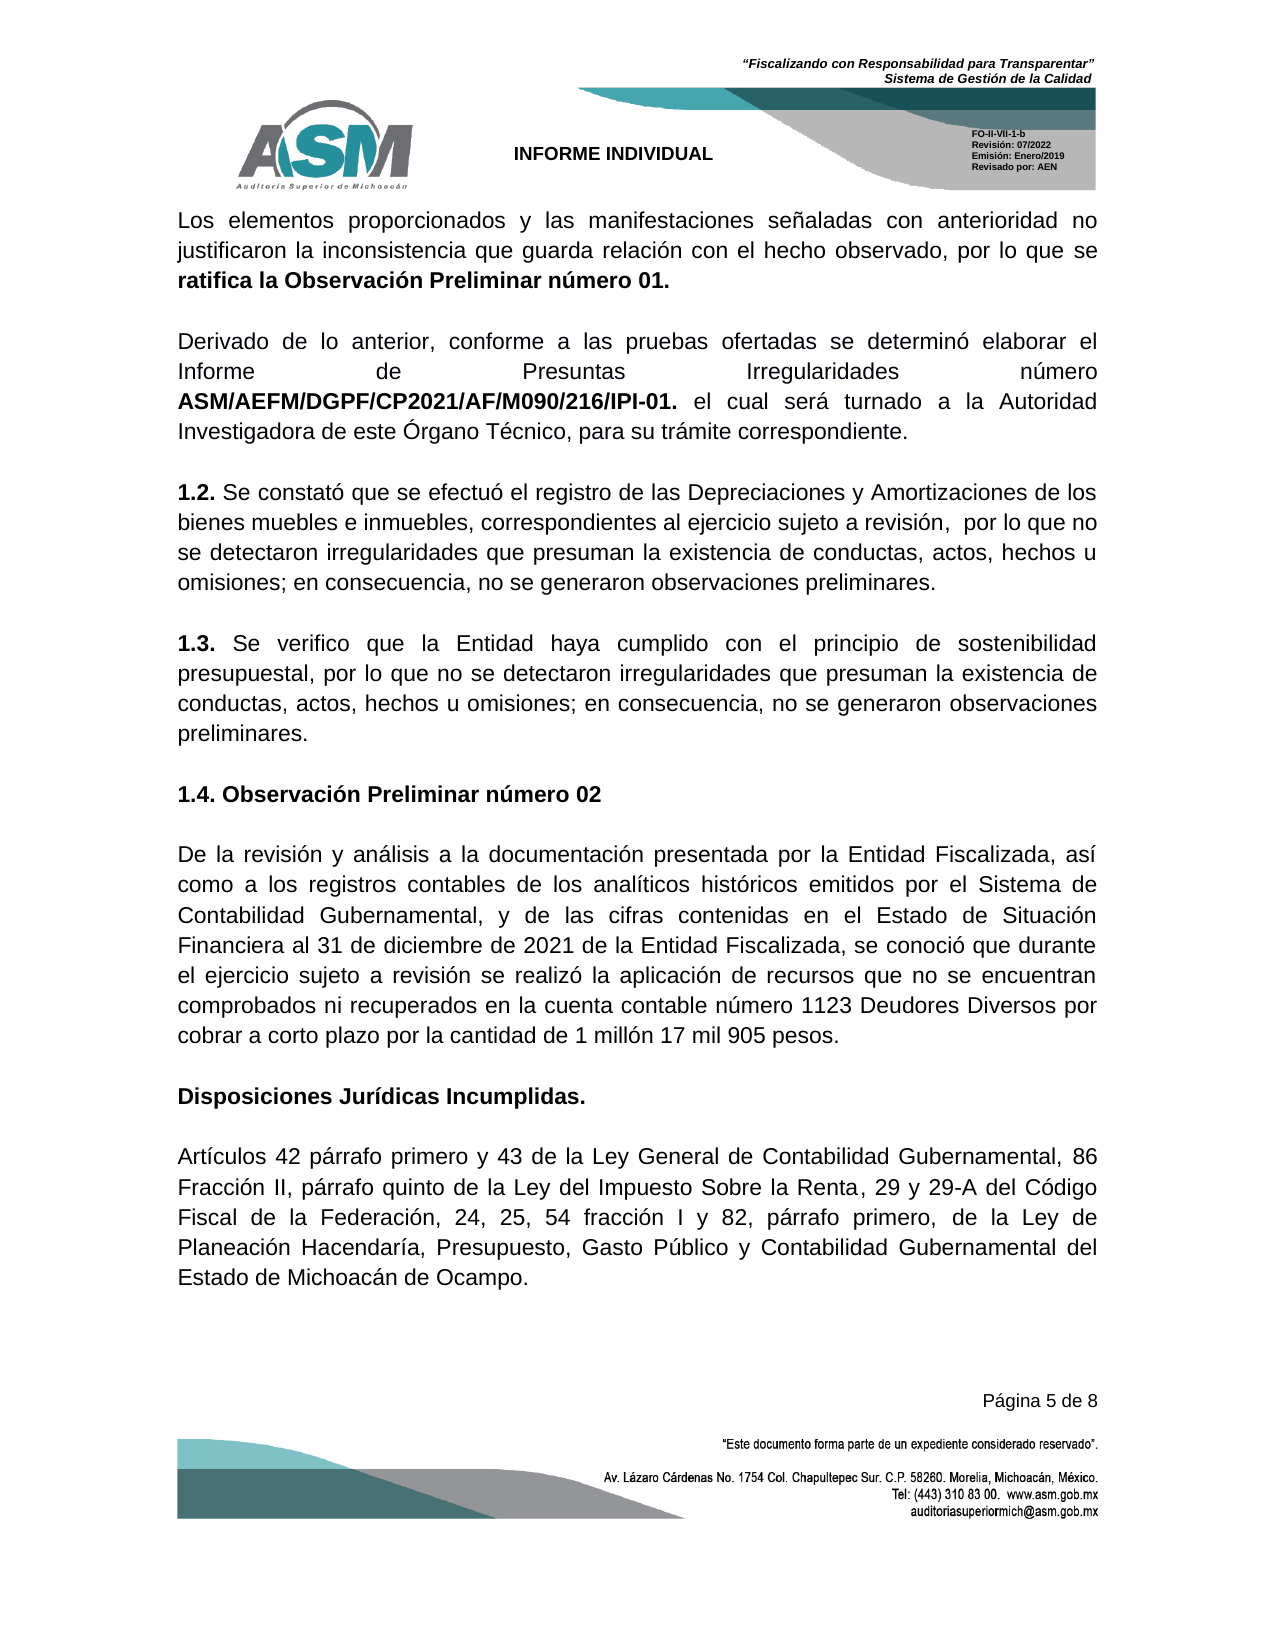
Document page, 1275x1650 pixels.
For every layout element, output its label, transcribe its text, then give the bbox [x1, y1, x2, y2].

text 1.2. Se constató que se efectuó el registro de las Depreciaciones y Amortizaciones de los bienes muebles e inmuebles, correspondientes al ejercicio sujeto a revisión, por lo que no se detectaron irregularidades que presuman la existencia de conductas, actos, hechos u omisiones; en consecuencia, no se generaron observaciones preliminares. [177, 479, 1098, 596]
text Disposiciones Jurídicas Incumplidas. [177, 1083, 1098, 1109]
picture [177, 1439, 1098, 1519]
text 1.3. Se verifico que la Entidad haya cumplido con el principio de sostenibilidad presupuestal, por lo que no se detectaron irregularidades que presuman la existencia de conductas, actos, hechos u omisiones; en consecuencia, no se generaron observaciones preliminares. [177, 630, 1098, 747]
text De la revisión y análisis a la documentación presentada por la Entidad Fiscalizada, así como a los registros contables de los analíticos históricos emitidos por el Sistema de Contabilidad Gubernamental, y de las cifras contenidas en el Estado de Situación Financiera al 31 de diciembre de 2021 de la Entidad Fiscalizada, se conoció que durante el ejercicio sujeto a revisión se realizó la aplicación de recursos que no se encuentran comprobados ni recuperados en la cuenta contable número 1123 Deudores Diversos por cobrar a corto plazo por la cantidad de 1 millón 17 mil 905 pesos. [177, 841, 1098, 1049]
text Artículos 42 párrafo primero y 43 de la Ley General de Contabilidad Gubernamental, 86 Fracción II, párrafo quinto de la Ley del Impuesto Sobre la Renta, 29 y 29-A del Código Fiscal de la Federación, 24, 25, 54 fracción I y 82, párrafo primero, de la Ley de Planeación Hacendaría, Presupuesto, Gasto Público y Contabilidad Gubernamental del Estado de Michoacán de Ocampo. [177, 1143, 1098, 1290]
text Derivado de lo anterior, conforme a las pruebas ofertadas se determinó elaborar el Informe de Presuntas Irregularidades número ASM/AEFM/DGPF/CP2021/AF/M090/216/IPI-01. el cual será turnado a la Autoridad Investigadora de este Órgano Técnico, para su trámite correspondiente. [177, 328, 1098, 444]
text 1.4. Observación Preliminar número 02 [177, 781, 1098, 807]
text Los elementos proporcionados y las manifestaciones señaladas con anterioridad no justificaron la inconsistencia que guarda relación con el hecho observado, por lo que se ratifica la Observación Preliminar número 01. [177, 207, 1098, 293]
